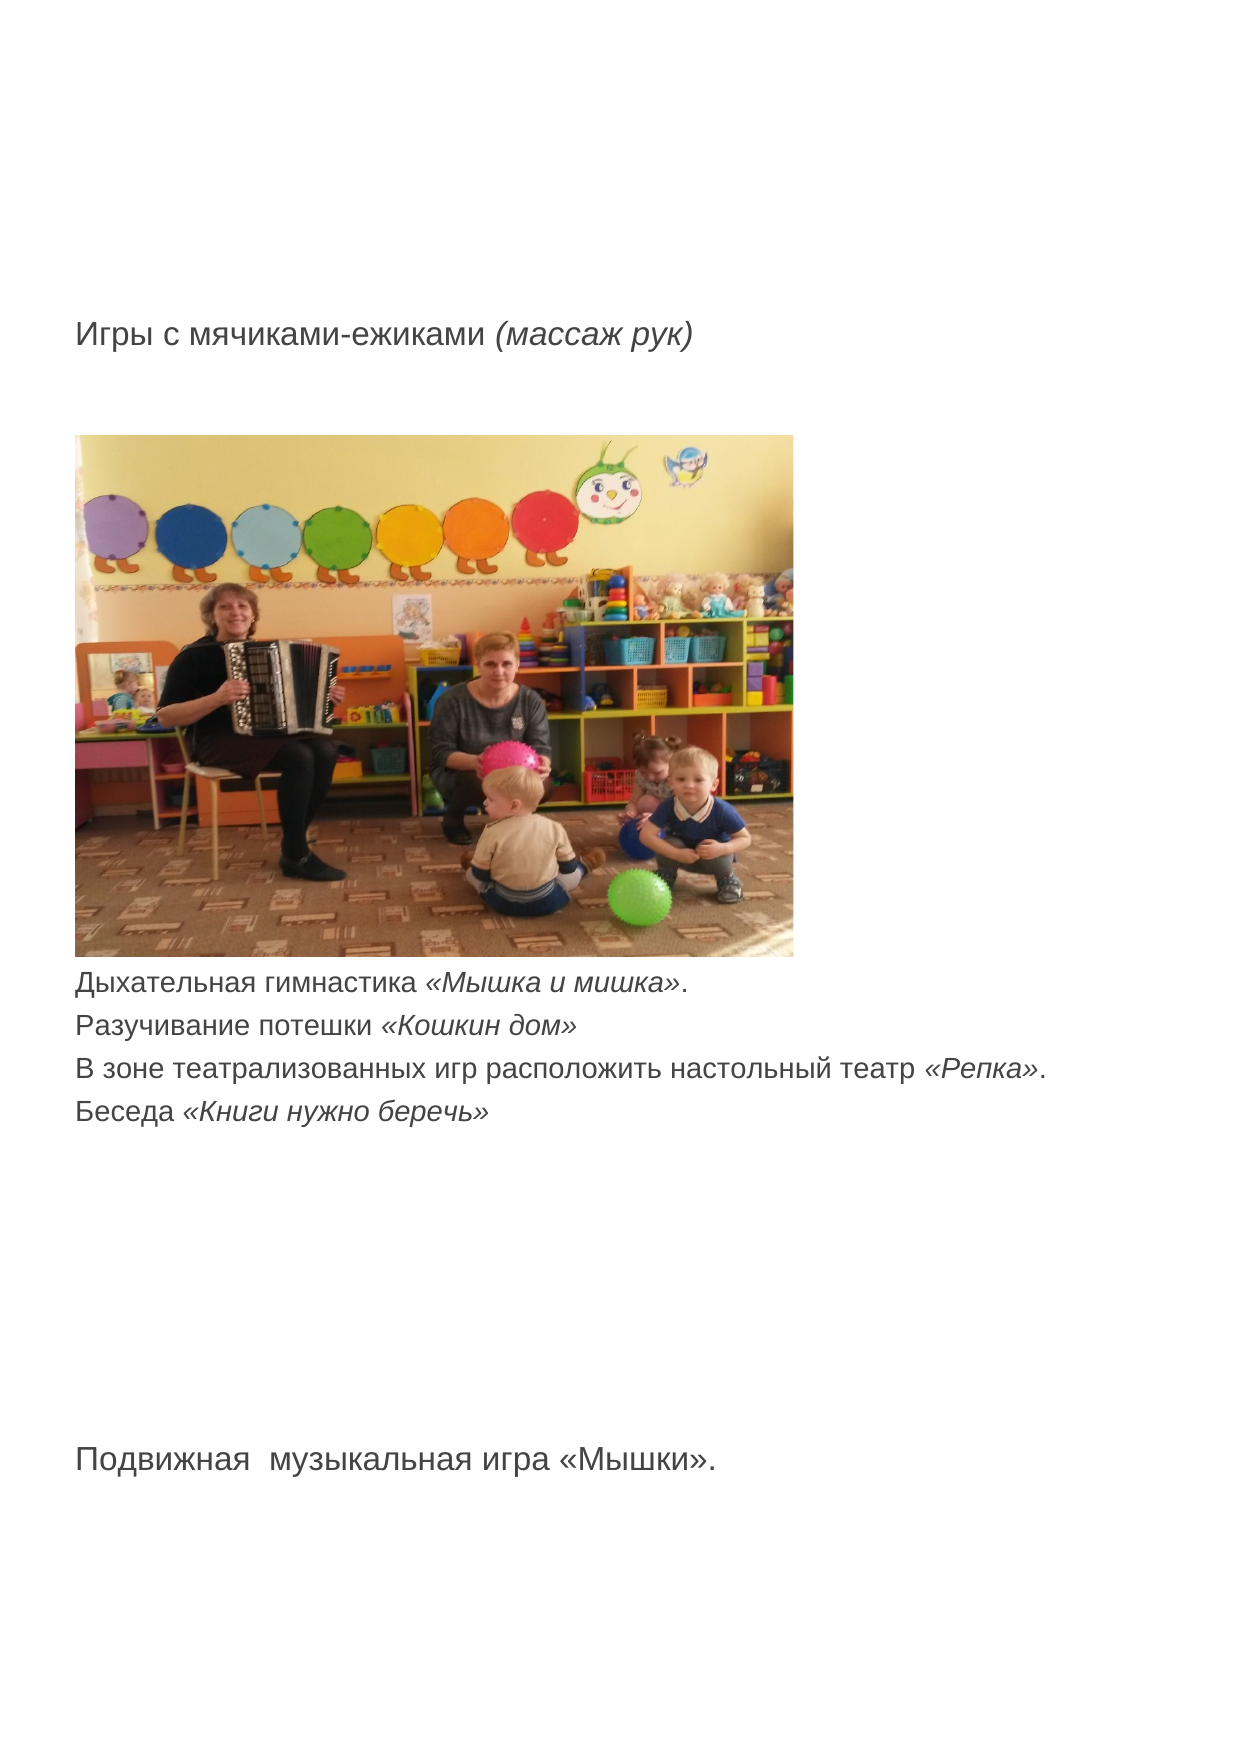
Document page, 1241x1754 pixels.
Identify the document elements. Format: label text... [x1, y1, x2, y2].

text Игры с мячиками-ежиками (массаж рук) [75, 314, 1165, 352]
text В зоне театрализованных игр расположить настольный театр «Репка». [75, 1051, 1165, 1085]
picture [75, 435, 794, 957]
text Дыхательная гимнастика «Мышка и мишка». [75, 966, 1165, 999]
text Разучивание потешки «Кошкин дом» [75, 1008, 1165, 1042]
text Подвижная музыкальная игра «Мышки». [75, 1439, 1165, 1477]
text Беседа «Книги нужно беречь» [75, 1094, 1165, 1128]
